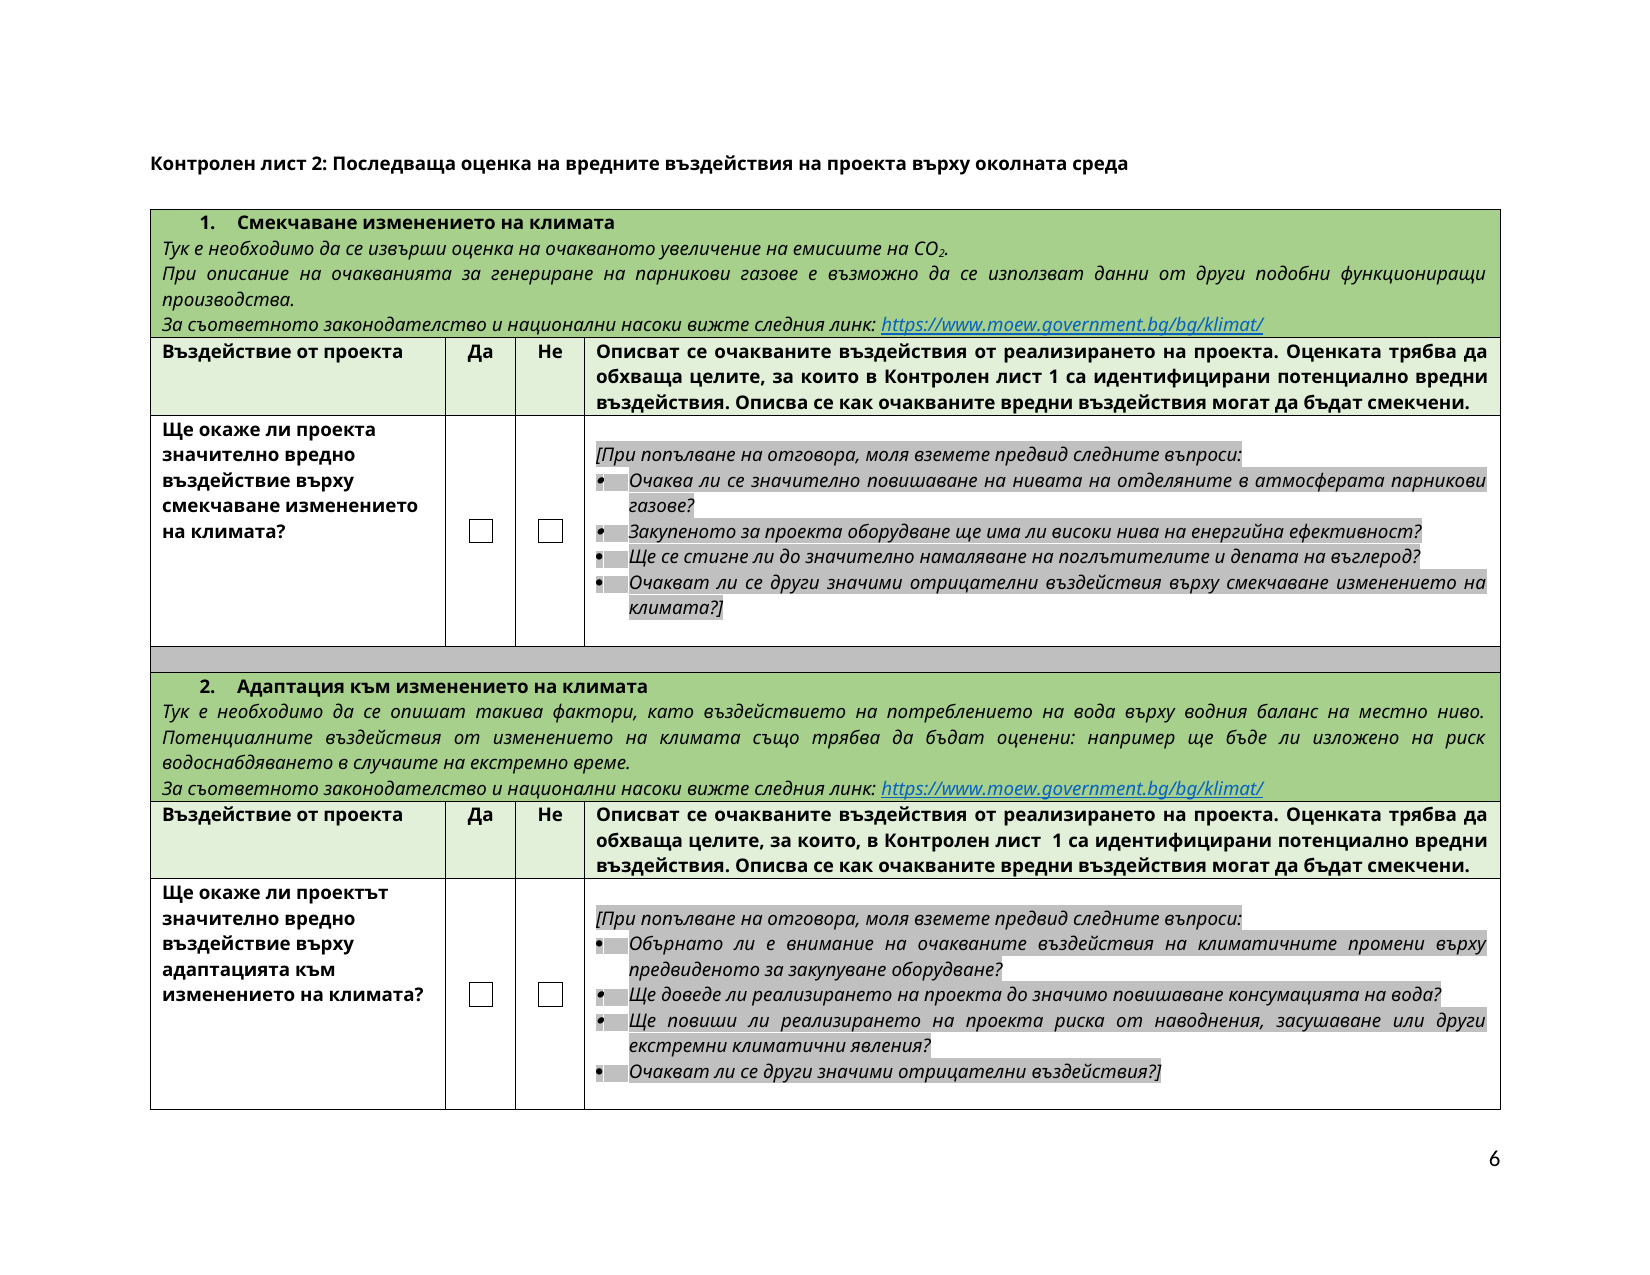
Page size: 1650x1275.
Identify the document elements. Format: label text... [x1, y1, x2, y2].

table_cell Описват се очакваните въздействия от реализирането на проекта. Оценката трябва да обхваща целите, за които, в Контролен лист 1 са идентифицирани потенциално вредни въздействия. Описва се как очакваните вредни въздействия могат да бъдат смекчени. [585, 802, 1500, 878]
table_header Смекчаване изменението на климата Тук е необходимо да се извърши оценка на очакваното увеличение на емисиите на CO2. При описание на очакванията за генериране на парникови газове е възможно да се използват данни от други подобни функциониращи производства. За съответното законодателство и национални насоки вижте следния линк: https://www.moew.government.bg/bg/klimat/ [151, 210, 1500, 337]
table_cell [446, 416, 515, 646]
table_cell Описват се очакваните въздействия от реализирането на проекта. Оценката трябва да обхваща целите, за които в Контролен лист 1 са идентифицирани потенциално вредни въздействия. Описва се как очакваните вредни въздействия могат да бъдат смекчени. [585, 338, 1500, 415]
table_cell Ще окаже ли проекта значително вредно въздействие върху смекчаване изменението на климата? [151, 416, 445, 646]
table_cell [При попълване на отговора, моля вземете предвид следните въпроси: Очаква ли се значително повишаване на нивата на отделяните в атмосферата парникови газове? Закупеното за проекта оборудване ще има ли високи нива на енергийна ефективност? Ще се стигне ли до значително намаляване на поглътителите и депата на въглерод? Очакват ли се други значими отрицателни въздействия върху смекчаване изменението на климата?] [585, 416, 1500, 646]
table_cell Въздействие от проекта [151, 802, 445, 878]
text Контролен лист 2: Последваща оценка на вредните въздействия на проекта върху околната среда [150, 150, 1500, 176]
table_cell Въздействие от проекта [151, 338, 445, 415]
table_cell [516, 879, 584, 1109]
table_cell Да [446, 802, 515, 878]
table_cell [151, 647, 1500, 672]
table_cell Да [446, 338, 515, 415]
table_cell Не [516, 802, 584, 878]
table_cell [516, 416, 584, 646]
table_cell Адаптация към изменението на климата Тук е необходимо да се опишат такива фактори, като въздействието на потреблението на вода върху водния баланс на местно ниво. Потенциалните въздействия от изменението на климата също трябва да бъдат оценени: например ще бъде ли изложено на риск водоснабдяването в случаите на екстремно време. За съответното законодателство и национални насоки вижте следния линк: https://www.moew.government.bg/bg/klimat/ [151, 673, 1500, 801]
table_cell [При попълване на отговора, моля вземете предвид следните въпроси: Обърнато ли е внимание на очакваните въздействия на климатичните промени върху предвиденото за закупуване оборудване? Ще доведе ли реализирането на проекта до значимо повишаване консумацията на вода? Ще повиши ли реализирането на проекта риска от наводнения, засушаване или други екстремни климатични явления? Очакват ли се други значими отрицателни въздействия?] [585, 879, 1500, 1109]
table_cell Не [516, 338, 584, 415]
table_cell Ще окаже ли проектът значително вредно въздействие върху адаптацията към изменението на климата? [151, 879, 445, 1109]
table_cell [446, 879, 515, 1109]
